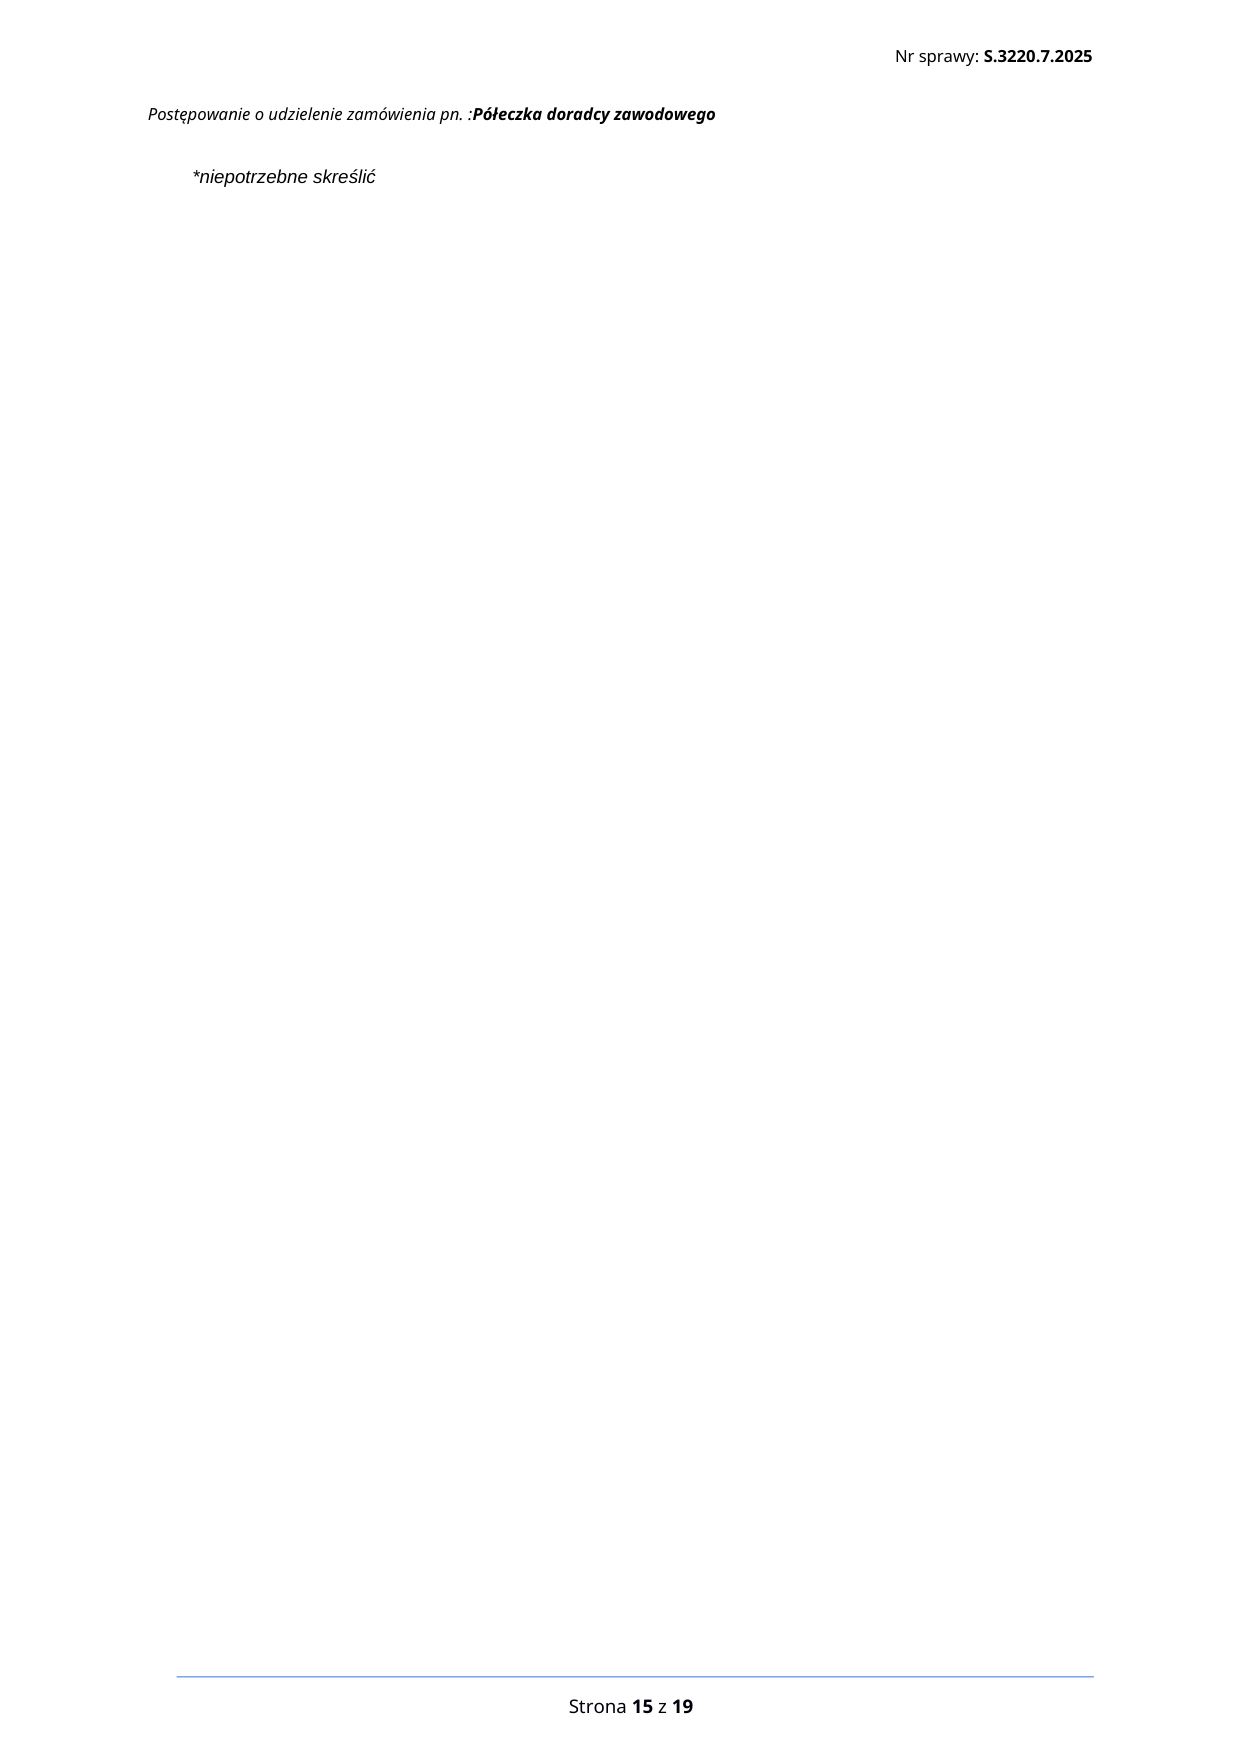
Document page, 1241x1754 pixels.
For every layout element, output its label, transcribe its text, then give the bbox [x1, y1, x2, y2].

text *niepotrzebne skreślić [192, 166, 1093, 188]
